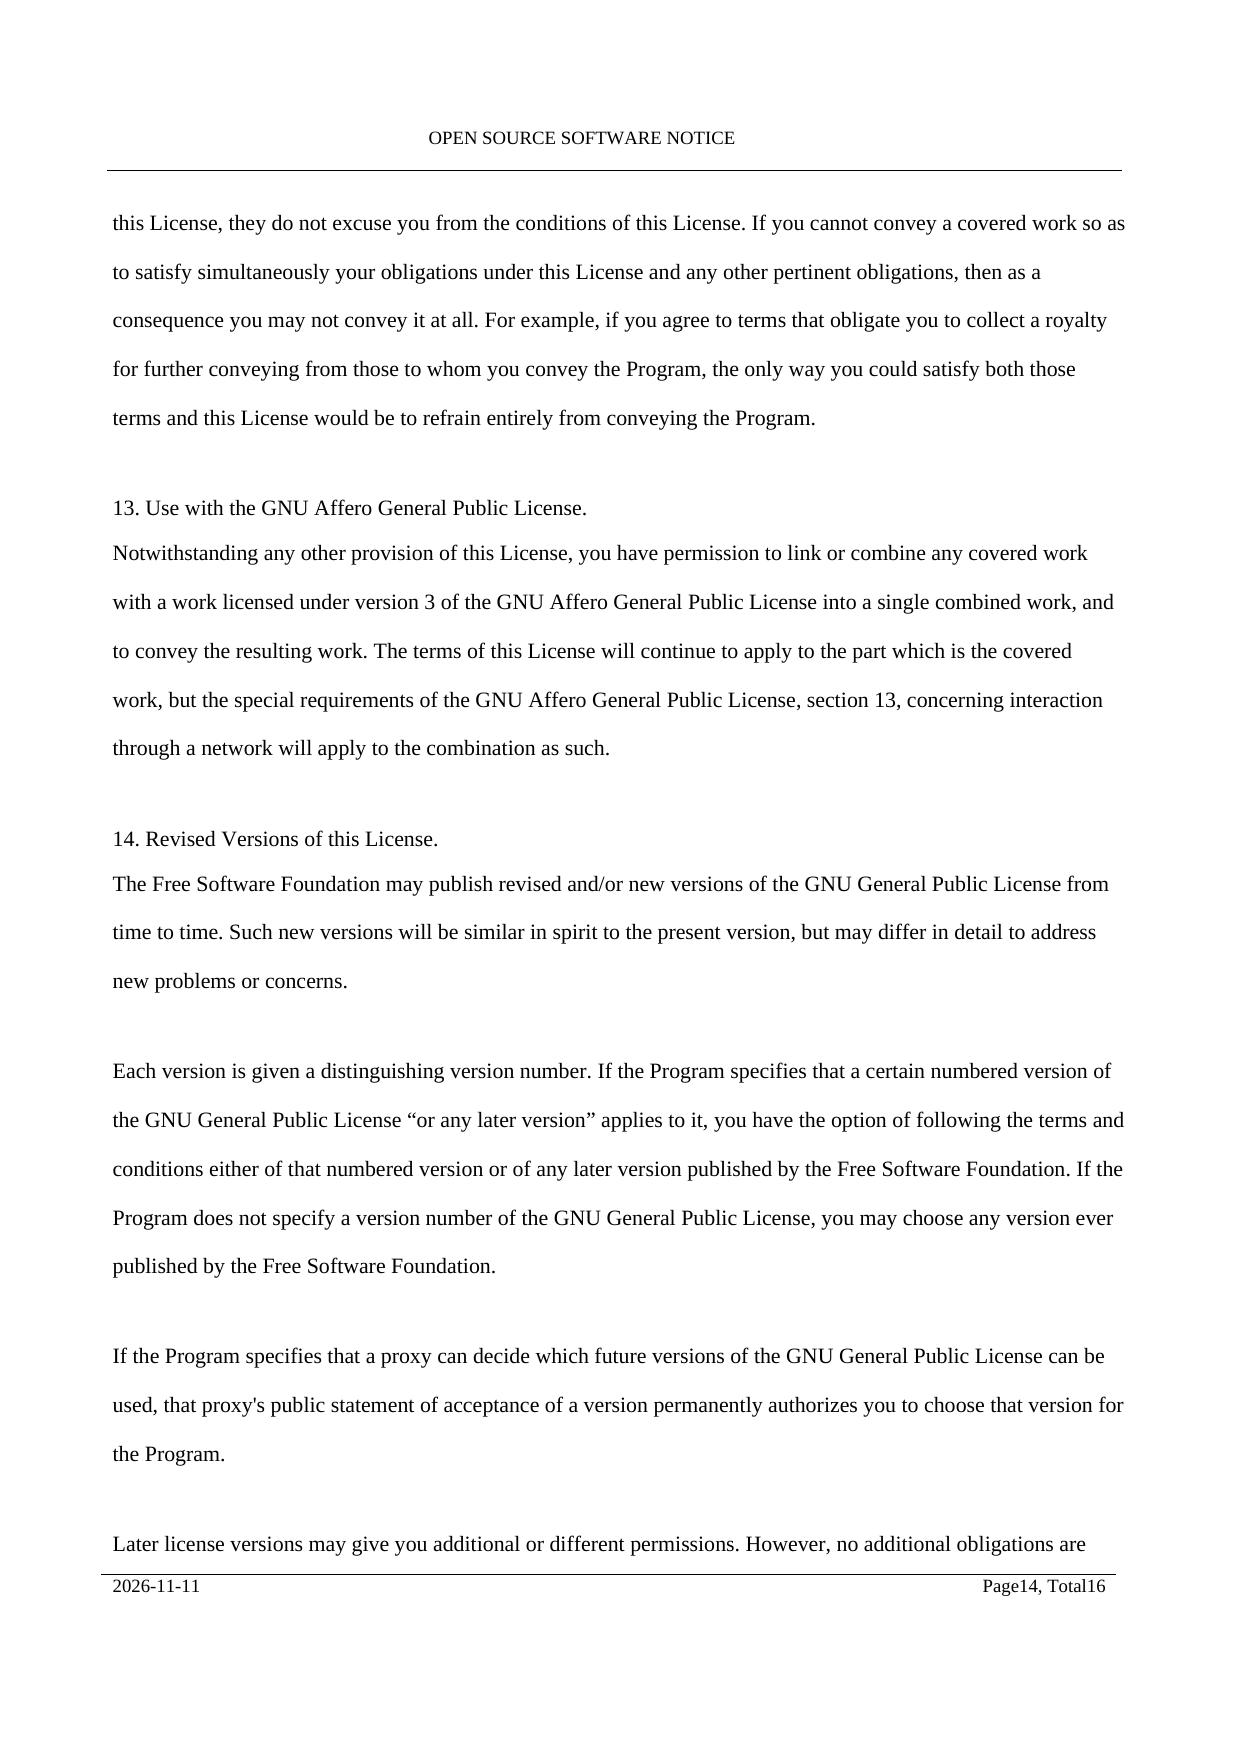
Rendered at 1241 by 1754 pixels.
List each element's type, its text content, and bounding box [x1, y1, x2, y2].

text Each version is given a distinguishing version number. If the Program specifies that a certain numbered version of the GNU General Public License “or any later version” applies to it, you have the option of following the terms and conditions either of that numbered version or of any later version published by the Free Software Foundation. If the Program does not specify a version number of the GNU General Public License, you may choose any version ever published by the Free Software Foundation. [112, 1055, 1128, 1282]
text If the Program specifies that a proxy can decide which future versions of the GNU General Public License can be used, that proxy's public statement of acceptance of a version permanently authorizes you to choose that version for the Program. [112, 1340, 1128, 1470]
text The Free Software Foundation may publish revised and/or new versions of the GNU General Public License from time to time. Such new versions will be similar in spirit to the present version, but may differ in detail to address new problems or concerns. [112, 867, 1128, 997]
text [112, 206, 1128, 434]
text 13. Use with the GNU Affero General Public License. [112, 492, 1128, 524]
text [112, 1528, 1128, 1560]
text 14. Revised Versions of this License. [112, 822, 1128, 854]
text Notwithstanding any other provision of this License, you have permission to link or combine any covered work with a work licensed under version 3 of the GNU Affero General Public License into a single combined work, and to convey the resulting work. The terms of this License will continue to apply to the part which is the covered work, but the special requirements of the GNU Affero General Public License, section 13, concerning interaction through a network will apply to the combination as such. [112, 537, 1128, 764]
